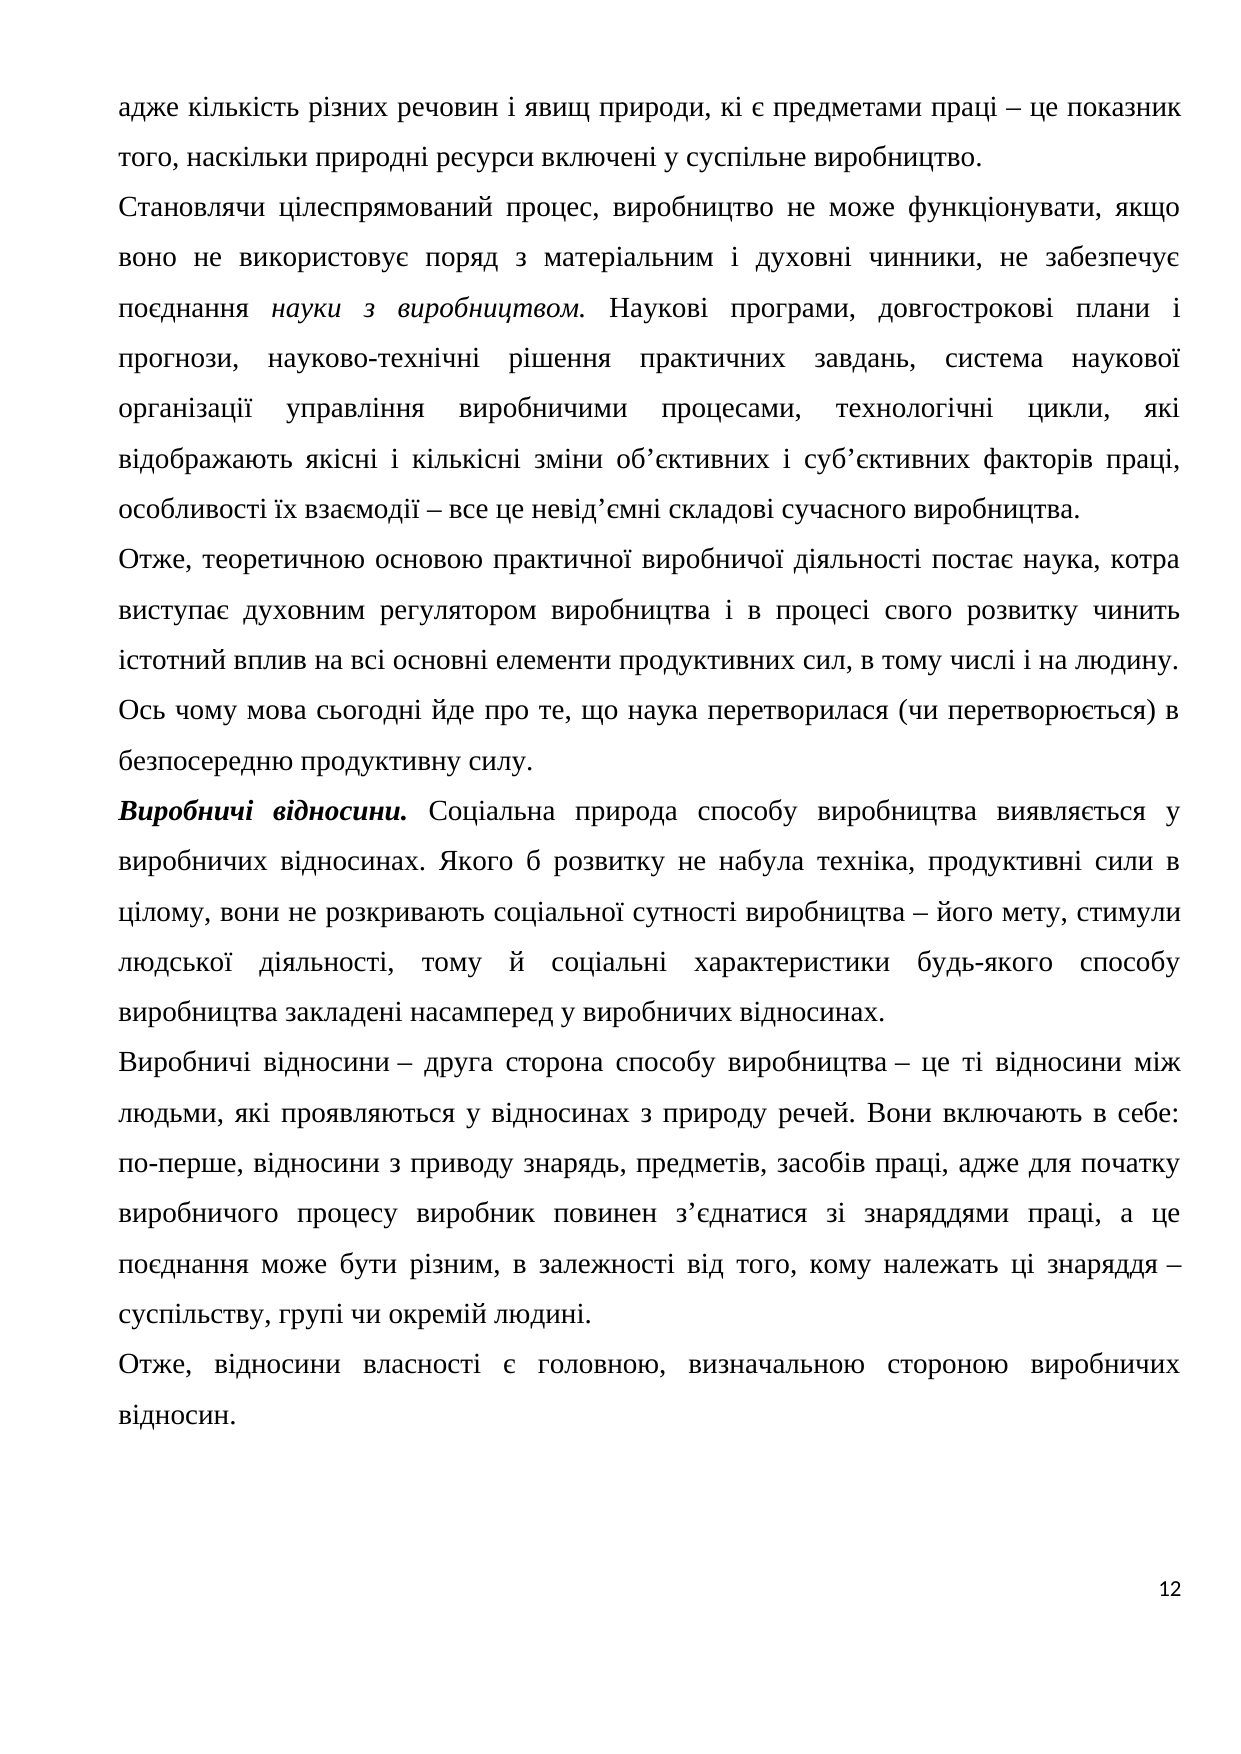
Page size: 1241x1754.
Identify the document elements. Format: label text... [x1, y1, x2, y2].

text Отже, відносини власності є головною, визначальною стороною виробничих відносин. [118, 1346, 1181, 1430]
text Становлячи цілеспрямований процес, виробництво не може функціонувати, якщо воно не використовує поряд з матеріальним і духовні чинники, не забезпечує поєднання науки з виробництвом. Наукові програми, довгострокові плани і прогнози, науково-технічні рішення практичних завдань, система наукової організації управління виробничими процесами, технологічні цикли, які відображають якісні і кількісні зміни об’єктивних і суб’єктивних факторів праці, особливості їх взаємодії – все це невід’ємні складові сучасного виробництва. [118, 189, 1181, 525]
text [118, 89, 1181, 172]
text Виробничі відносини. Соціальна природа способу виробництва виявляється у виробничих відносинах. Якого б розвитку не набула техніка, продуктивні сили в цілому, вони не розкривають соціальної сутності виробництва – його мету, стимули людської діяльності, тому й соціальні характеристики будь-якого способу виробництва закладені насамперед у виробничих відносинах. [118, 793, 1181, 1028]
text Отже, теоретичною основою практичної виробничої діяльності постає наука, котра виступає духовним регулятором виробництва і в процесі свого розвитку чинить істотний вплив на всі основні елементи продуктивних сил, в тому числі і на людину. Ось чому мова сьогодні йде про те, що наука перетворилася (чи перетворюється) в безпосередню продуктивну силу. [118, 541, 1181, 776]
text Виробничі відносини – друга сторона способу виробництва – це ті відносини між людьми, які проявляються у відносинах з природу речей. Вони включають в себе: по-перше, відносини з приводу знарядь, предметів, засобів праці, адже для початку виробничого процесу виробник повинен з’єднатися зі знаряддями праці, а це поєднання може бути різним, в залежності від того, кому належать ці знаряддя – суспільству, групі чи окремій людині. [118, 1044, 1181, 1330]
